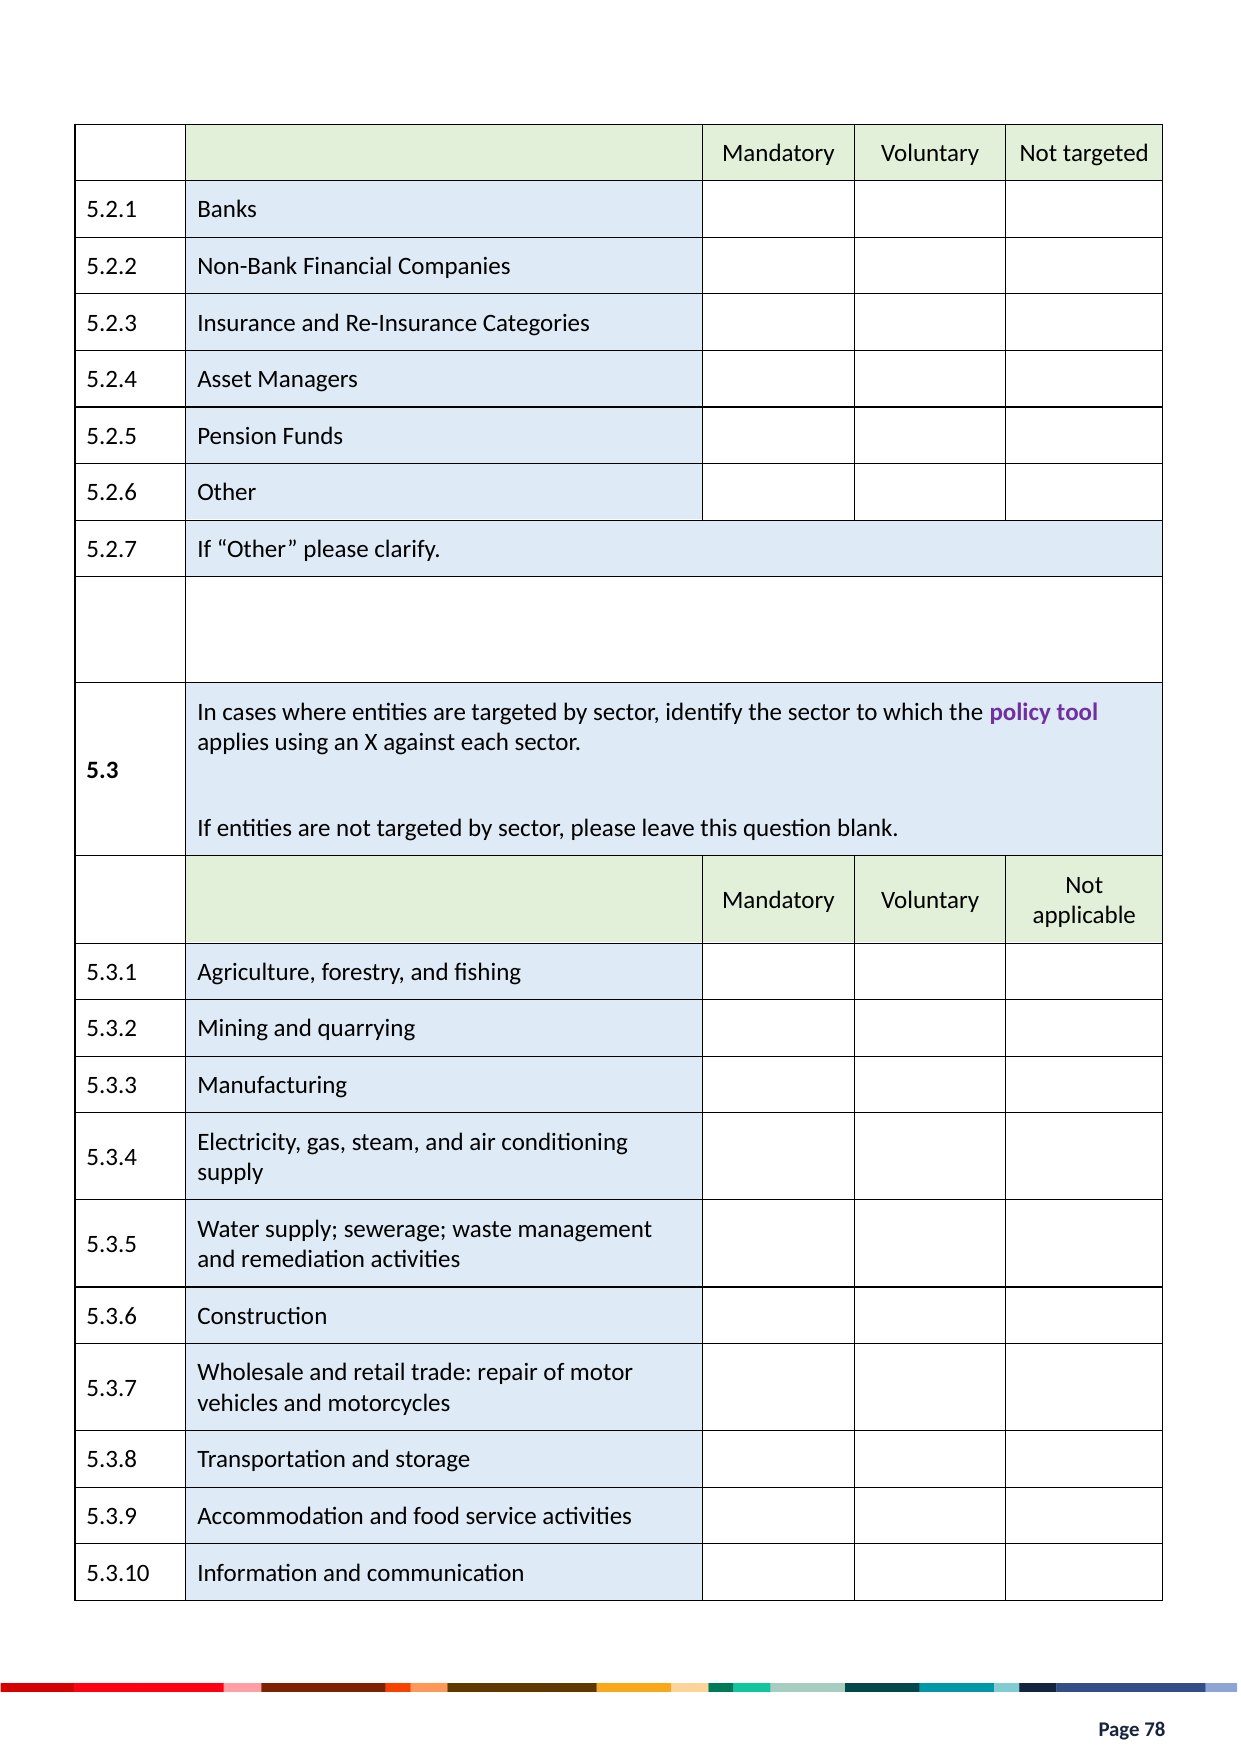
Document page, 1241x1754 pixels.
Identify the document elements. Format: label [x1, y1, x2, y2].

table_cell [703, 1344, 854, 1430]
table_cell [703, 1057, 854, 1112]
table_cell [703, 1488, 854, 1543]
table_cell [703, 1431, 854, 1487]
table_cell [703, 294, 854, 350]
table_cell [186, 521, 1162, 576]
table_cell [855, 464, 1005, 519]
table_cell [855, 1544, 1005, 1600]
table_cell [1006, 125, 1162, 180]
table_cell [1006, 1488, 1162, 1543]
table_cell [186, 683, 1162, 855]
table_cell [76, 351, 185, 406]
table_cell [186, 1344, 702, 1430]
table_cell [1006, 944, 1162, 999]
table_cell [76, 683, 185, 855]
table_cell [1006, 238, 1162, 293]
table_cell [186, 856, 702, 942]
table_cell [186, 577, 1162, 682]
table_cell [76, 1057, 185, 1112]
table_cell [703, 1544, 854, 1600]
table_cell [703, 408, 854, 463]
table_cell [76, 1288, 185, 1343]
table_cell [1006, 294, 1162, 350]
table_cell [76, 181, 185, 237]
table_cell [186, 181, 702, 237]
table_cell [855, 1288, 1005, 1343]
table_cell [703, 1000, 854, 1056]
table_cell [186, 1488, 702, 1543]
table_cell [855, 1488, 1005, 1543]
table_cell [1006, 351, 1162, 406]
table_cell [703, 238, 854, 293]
picture [0, 1683, 1236, 1692]
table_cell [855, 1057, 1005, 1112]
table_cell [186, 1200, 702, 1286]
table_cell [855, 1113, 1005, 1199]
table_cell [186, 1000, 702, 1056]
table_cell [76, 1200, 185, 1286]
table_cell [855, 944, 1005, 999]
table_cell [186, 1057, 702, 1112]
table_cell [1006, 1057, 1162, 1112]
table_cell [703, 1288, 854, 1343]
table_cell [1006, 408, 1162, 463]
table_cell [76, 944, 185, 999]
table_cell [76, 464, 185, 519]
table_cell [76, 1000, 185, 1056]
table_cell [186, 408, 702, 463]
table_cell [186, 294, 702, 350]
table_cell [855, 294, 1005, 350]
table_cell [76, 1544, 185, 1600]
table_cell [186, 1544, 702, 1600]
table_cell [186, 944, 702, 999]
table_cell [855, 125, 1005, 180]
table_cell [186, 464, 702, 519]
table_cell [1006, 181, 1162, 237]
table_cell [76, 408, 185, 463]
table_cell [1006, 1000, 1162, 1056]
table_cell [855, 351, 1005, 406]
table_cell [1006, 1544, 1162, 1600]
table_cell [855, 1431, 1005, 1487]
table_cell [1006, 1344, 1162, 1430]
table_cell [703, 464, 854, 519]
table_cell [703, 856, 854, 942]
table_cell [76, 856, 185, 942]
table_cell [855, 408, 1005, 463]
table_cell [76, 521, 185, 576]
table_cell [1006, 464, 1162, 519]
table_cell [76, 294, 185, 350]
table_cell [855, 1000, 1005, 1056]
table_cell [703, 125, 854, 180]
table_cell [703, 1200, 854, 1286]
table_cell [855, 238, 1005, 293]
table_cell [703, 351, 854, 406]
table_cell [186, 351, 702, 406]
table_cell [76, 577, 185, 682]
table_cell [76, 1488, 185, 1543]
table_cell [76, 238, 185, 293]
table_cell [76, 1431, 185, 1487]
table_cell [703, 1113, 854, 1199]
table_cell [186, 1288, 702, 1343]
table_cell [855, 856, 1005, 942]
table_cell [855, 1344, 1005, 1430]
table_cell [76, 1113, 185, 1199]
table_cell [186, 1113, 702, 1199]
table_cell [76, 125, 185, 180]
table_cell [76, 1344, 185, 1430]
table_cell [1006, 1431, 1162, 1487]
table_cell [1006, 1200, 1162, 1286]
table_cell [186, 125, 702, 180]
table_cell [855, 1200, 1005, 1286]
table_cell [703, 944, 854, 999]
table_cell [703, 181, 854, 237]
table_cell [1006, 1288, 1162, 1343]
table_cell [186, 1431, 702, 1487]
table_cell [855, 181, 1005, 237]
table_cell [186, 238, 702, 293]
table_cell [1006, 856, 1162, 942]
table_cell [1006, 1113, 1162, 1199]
